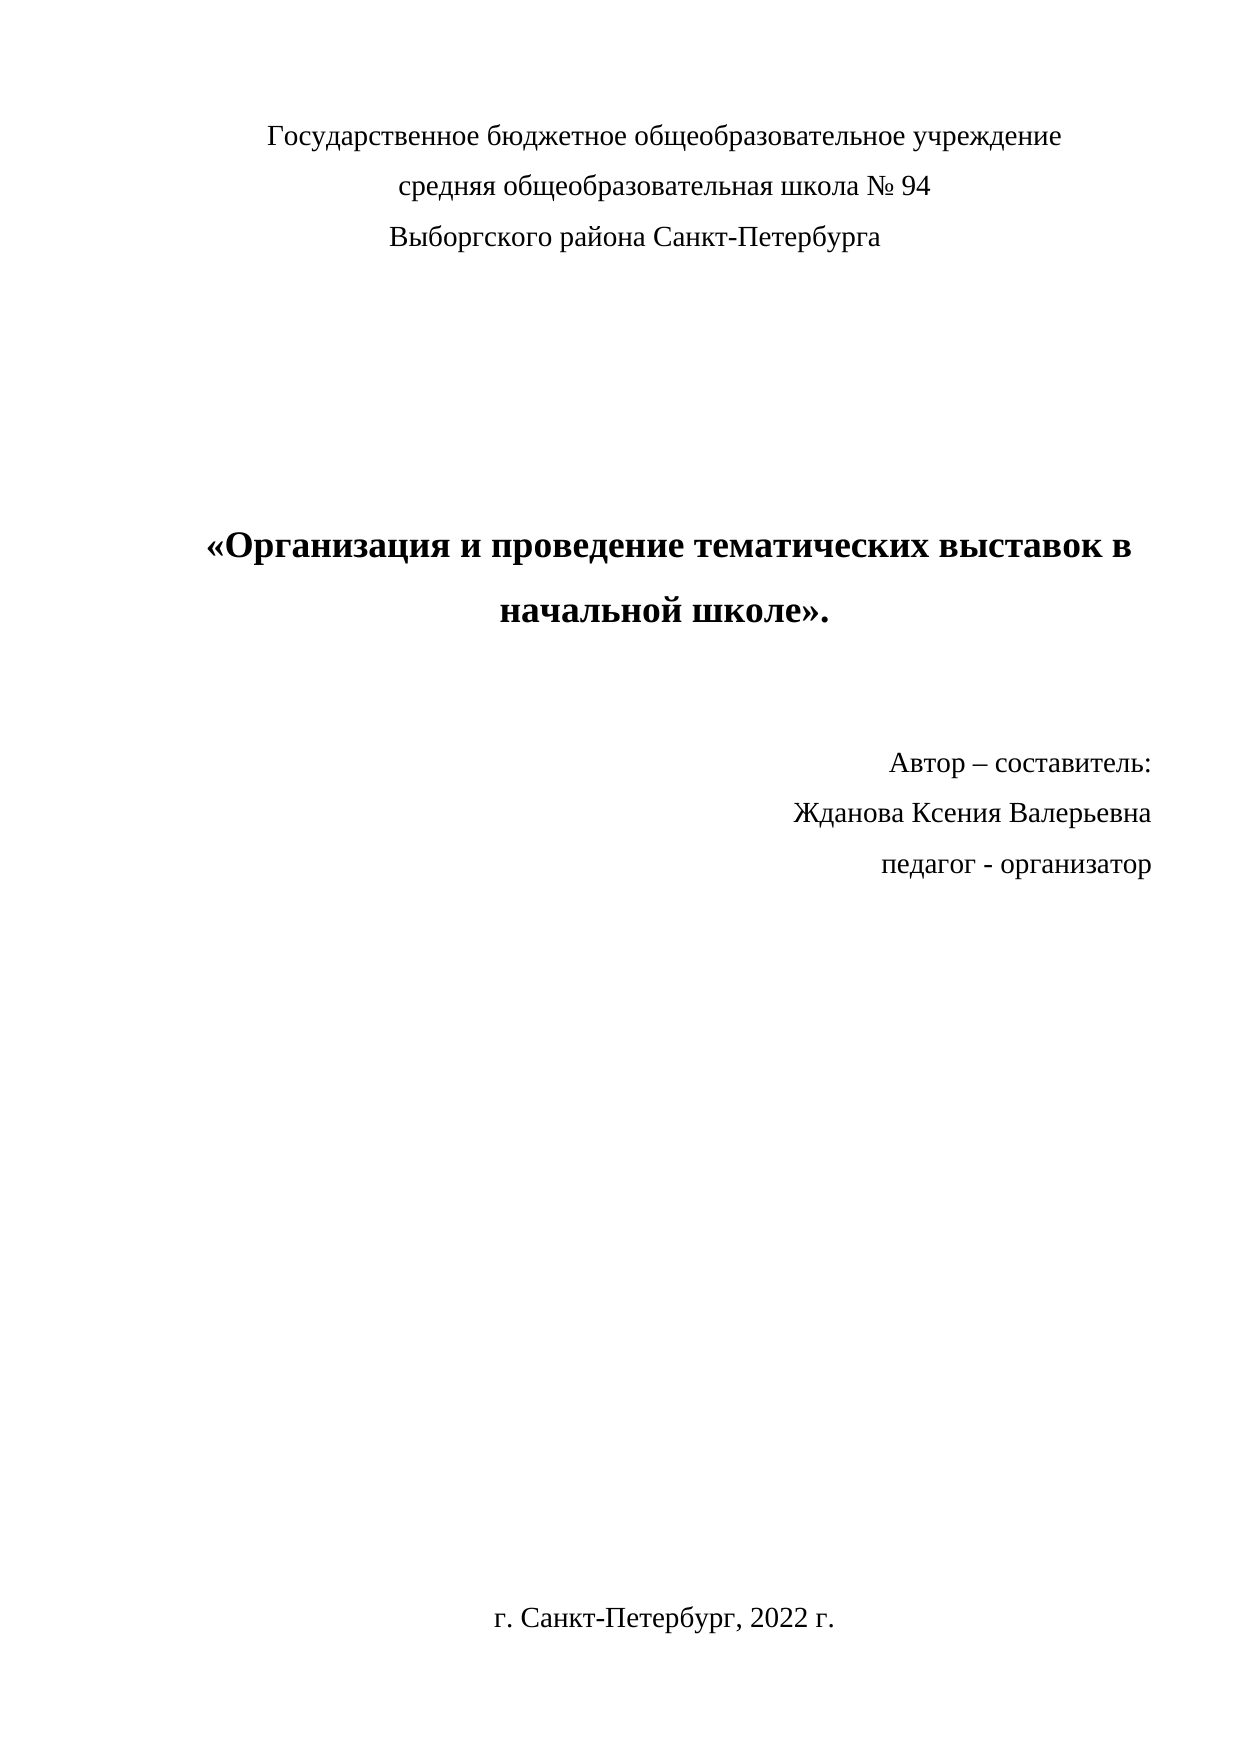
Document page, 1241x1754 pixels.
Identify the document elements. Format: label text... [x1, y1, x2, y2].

text Жданова Ксения Валерьевна [118, 795, 1152, 829]
text г. Санкт-Петербург, 2022 г. [177, 1600, 1152, 1634]
text «Организация и проведение тематических выставок в начальной школе». [177, 522, 1152, 630]
text Автор – составитель: [177, 745, 1152, 779]
text Государственное бюджетное общеобразовательное учреждение [177, 118, 1152, 152]
text педагог - организатор [177, 846, 1152, 879]
text средняя общеобразовательная школа № 94 [177, 168, 1152, 202]
text Выборгского района Санкт-Петербурга [118, 219, 1152, 252]
